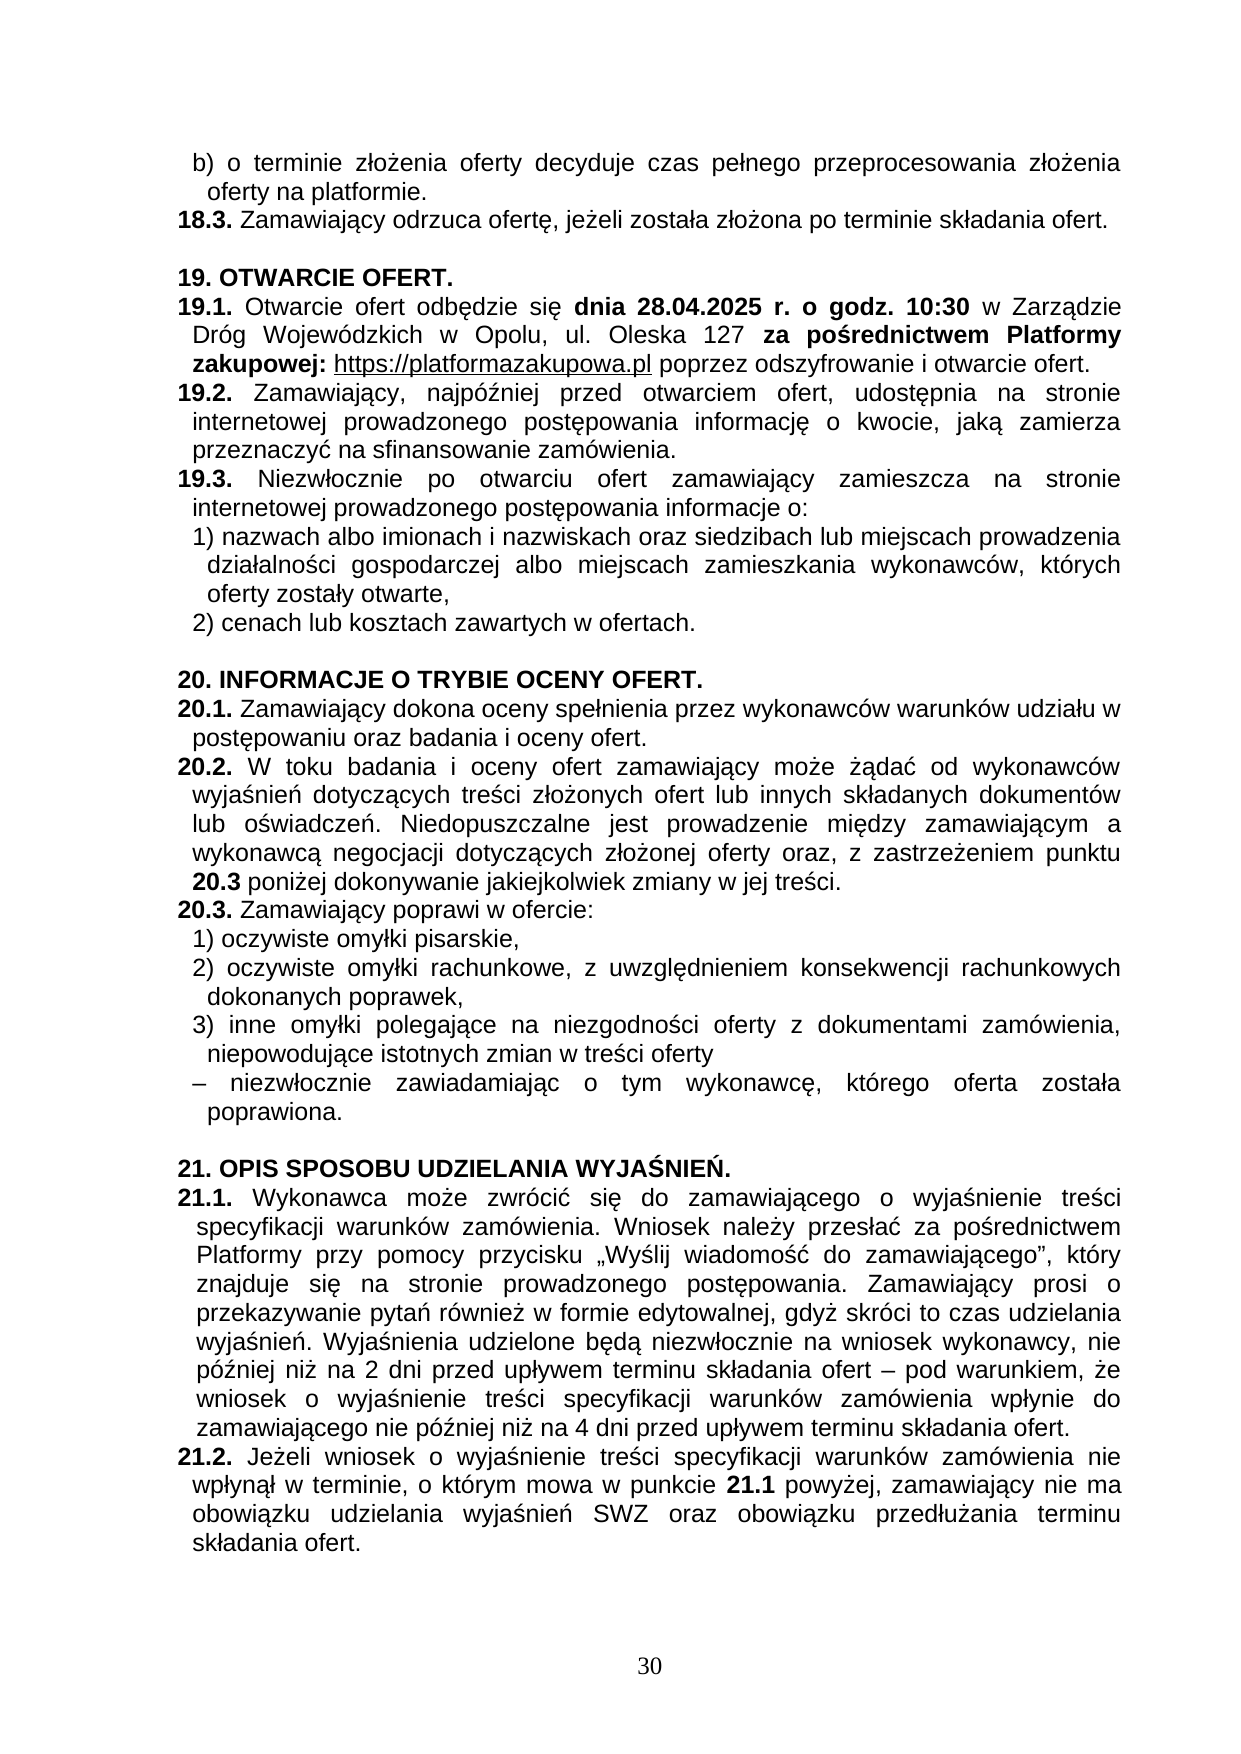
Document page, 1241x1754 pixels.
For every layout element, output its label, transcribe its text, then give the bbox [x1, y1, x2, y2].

text 19. OTWARCIE OFERT. [177, 263, 1122, 291]
text 2) cenach lub kosztach zawartych w ofertach. [192, 608, 1122, 636]
text – niezwłocznie zawiadamiając o tym wykonawcę, którego oferta została poprawiona. [192, 1068, 1122, 1125]
text 21. OPIS SPOSOBU UDZIELANIA WYJAŚNIEŃ. [177, 1154, 1122, 1183]
text 20.1. Zamawiający dokona oceny spełnienia przez wykonawców warunków udziału w postępowaniu oraz badania i oceny ofert. [177, 694, 1122, 751]
text 21.1. Wykonawca może zwrócić się do zamawiającego o wyjaśnienie treści specyfikacji warunków zamówienia. Wniosek należy przesłać za pośrednictwem Platformy przy pomocy przycisku „Wyślij wiadomość do zamawiającego”, który znajduje się na stronie prowadzonego postępowania. Zamawiający prosi o przekazywanie pytań również w formie edytowalnej, gdyż skróci to czas udzielania wyjaśnień. Wyjaśnienia udzielone będą niezwłocznie na wniosek wykonawcy, nie później niż na 2 dni przed upływem terminu składania ofert – pod warunkiem, że wniosek o wyjaśnienie treści specyfikacji warunków zamówienia wpłynie do zamawiającego nie później niż na 4 dni przed upływem terminu składania ofert. [177, 1183, 1122, 1441]
text 20.3. Zamawiający poprawi w ofercie: [177, 895, 1122, 924]
text b) o terminie złożenia oferty decyduje czas pełnego przeprocesowania złożenia oferty na platformie. [192, 148, 1122, 205]
text 1) oczywiste omyłki pisarskie, [192, 924, 1122, 953]
text 21.2. Jeżeli wniosek o wyjaśnienie treści specyfikacji warunków zamówienia nie wpłynął w terminie, o którym mowa w punkcie 21.1 powyżej, zamawiający nie ma obowiązku udzielania wyjaśnień SWZ oraz obowiązku przedłużania terminu składania ofert. [177, 1441, 1122, 1556]
text 19.2. Zamawiający, najpóźniej przed otwarciem ofert, udostępnia na stronie internetowej prowadzonego postępowania informację o kwocie, jaką zamierza przeznaczyć na sfinansowanie zamówienia. [177, 378, 1122, 464]
text 1) nazwach albo imionach i nazwiskach oraz siedzibach lub miejscach prowadzenia działalności gospodarczej albo miejscach zamieszkania wykonawców, których oferty zostały otwarte, [192, 521, 1122, 608]
text 19.1. Otwarcie ofert odbędzie się dnia 28.04.2025 r. o godz. 10:30 w Zarządzie Dróg Wojewódzkich w Opolu, ul. Oleska 127 za pośrednictwem Platformy zakupowej: https://platformazakupowa.pl poprzez odszyfrowanie i otwarcie ofert. [177, 291, 1122, 378]
text 3) inne omyłki polegające na niezgodności oferty z dokumentami zamówienia, niepowodujące istotnych zmian w treści oferty [192, 1010, 1122, 1068]
text 20. INFORMACJE O TRYBIE OCENY OFERT. [177, 665, 1122, 694]
text 19.3. Niezwłocznie po otwarciu ofert zamawiający zamieszcza na stronie internetowej prowadzonego postępowania informacje o: [177, 464, 1122, 521]
text 2) oczywiste omyłki rachunkowe, z uwzględnieniem konsekwencji rachunkowych dokonanych poprawek, [192, 953, 1122, 1010]
text 18.3. Zamawiający odrzuca ofertę, jeżeli została złożona po terminie składania ofert. [177, 205, 1122, 234]
text 20.2. W toku badania i oceny ofert zamawiający może żądać od wykonawców wyjaśnień dotyczących treści złożonych ofert lub innych składanych dokumentów lub oświadczeń. Niedopuszczalne jest prowadzenie między zamawiającym a wykonawcą negocjacji dotyczących złożonej oferty oraz, z zastrzeżeniem punktu 20.3 poniżej dokonywanie jakiejkolwiek zmiany w jej treści. [177, 751, 1122, 895]
